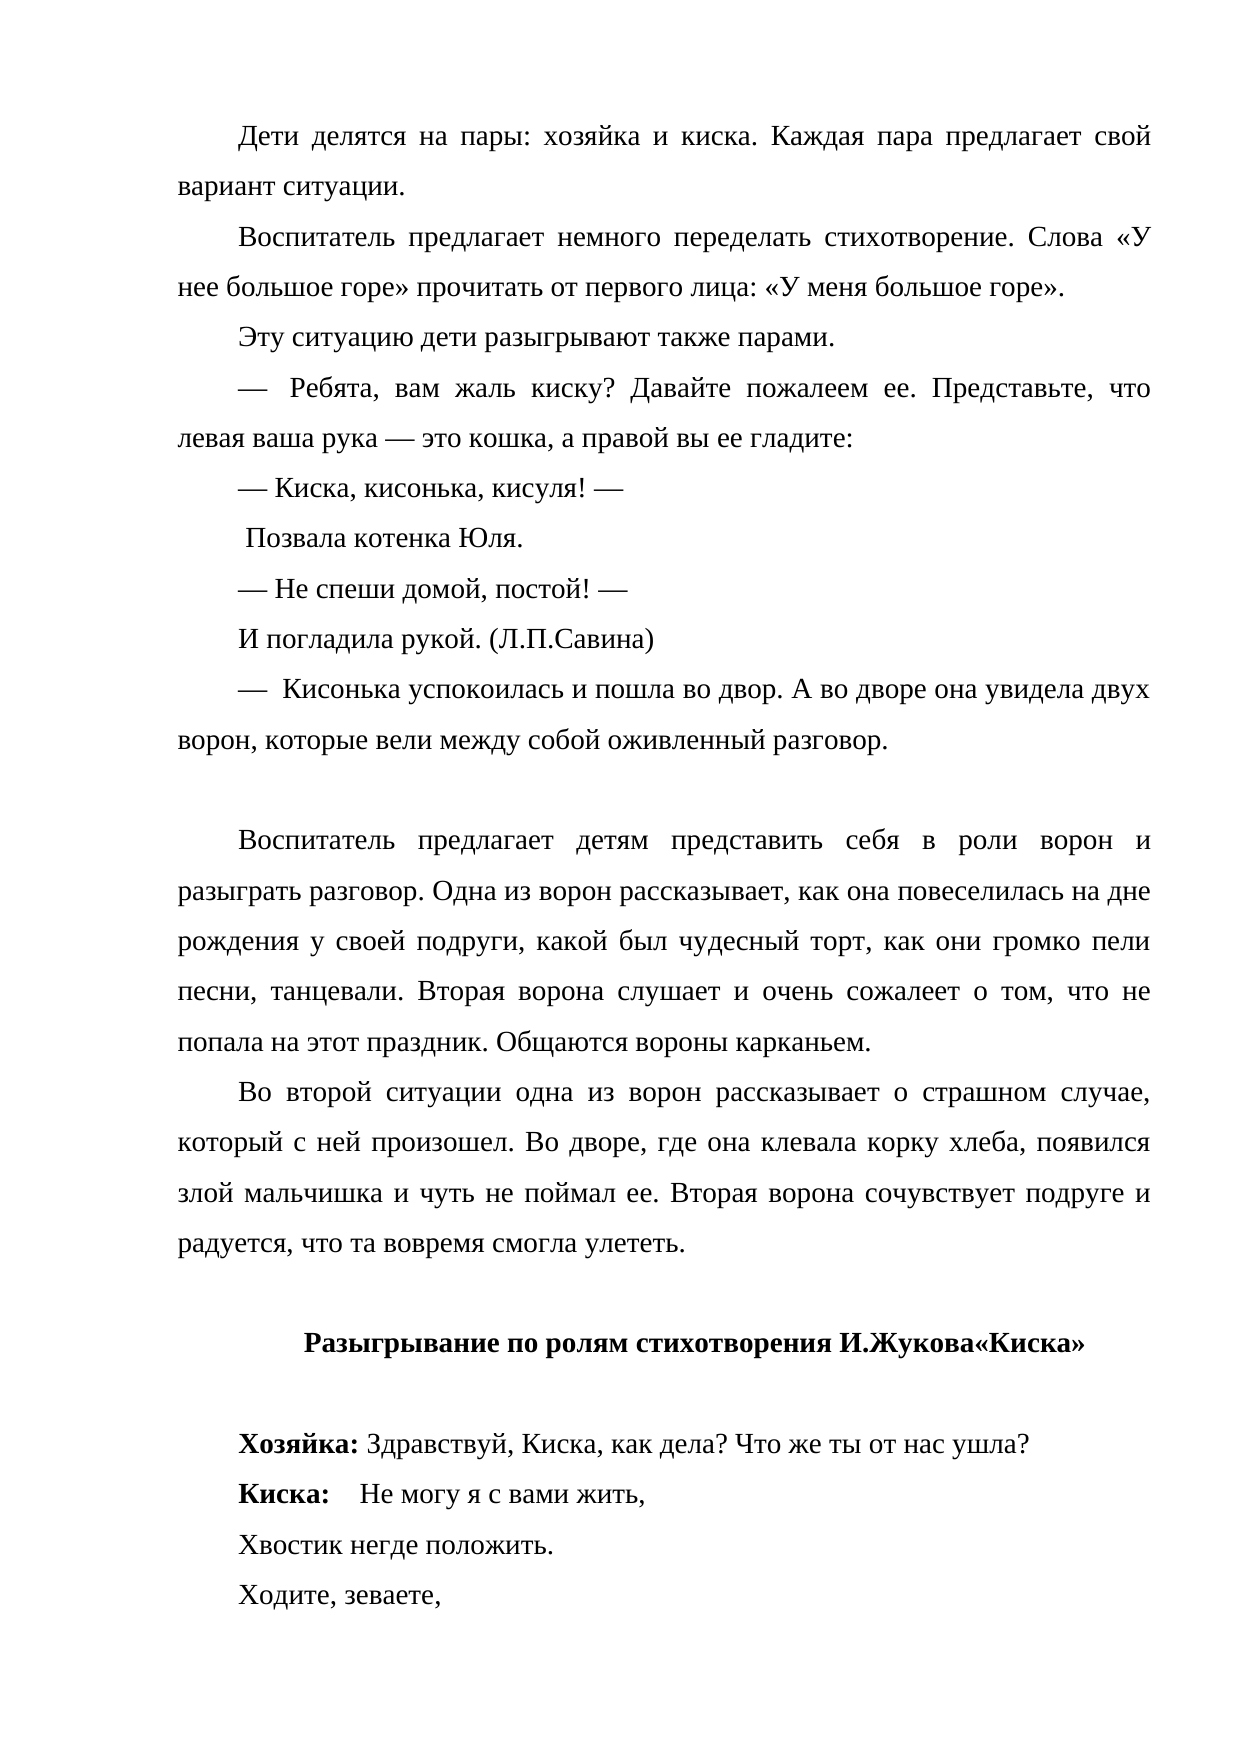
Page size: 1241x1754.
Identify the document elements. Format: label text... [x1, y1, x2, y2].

text — Кисонька успокоилась и пошла во двор. А во дворе она увидела двух ворон, которые вели между собой оживленный разговор. [177, 672, 1152, 755]
text Хвостик негде положить. [177, 1527, 1152, 1560]
text И погладила рукой. (Л.П.Савина) [177, 621, 1152, 655]
text Воспитатель предлагает детям представить себя в роли ворон и разыграть разговор. Одна из ворон рассказывает, как она повеселилась на дне рождения у своей подруги, какой был чудесный торт, как они громко пели песни, танцевали. Вторая ворона слушает и очень сожалеет о том, что не попала на этот праздник. Общаются вороны карканьем. [177, 822, 1152, 1057]
text — Ребята, вам жаль киску? Давайте пожалеем ее. Представьте, что левая ваша рука — это кошка, а правой вы ее гладите: [177, 370, 1152, 453]
text Во второй ситуации одна из ворон рассказывает о страшном случае, который с ней произошел. Во дворе, где она клевала корку хлеба, появился злой мальчишка и чуть не поймал ее. Вторая ворона сочувствует подруге и радуется, что та вовремя смогла улететь. [177, 1074, 1152, 1258]
text Киска: Не могу я с вами жить, [177, 1477, 1152, 1510]
text Дети делятся на пары: хозяйка и киска. Каждая пара предлагает свой вариант ситуации. [177, 118, 1152, 202]
text Ходите, зеваете, [177, 1577, 1152, 1611]
text Эту ситуацию дети разыгрывают также парами. [177, 319, 1152, 353]
text Разыгрывание по ролям стихотворения И.Жукова«Киска» [177, 1326, 1152, 1359]
text Воспитатель предлагает немного переделать стихотворение. Слова «У нее большое горе» прочитать от первого лица: «У меня большое горе». [177, 219, 1152, 303]
text Хозяйка: Здравствуй, Киска, как дела? Что же ты от нас ушла? [177, 1426, 1152, 1460]
text — Киска, кисонька, кисуля! — [177, 470, 1152, 504]
text Позвала котенка Юля. [177, 521, 1152, 554]
text — Не спеши домой, постой! — [177, 571, 1152, 604]
